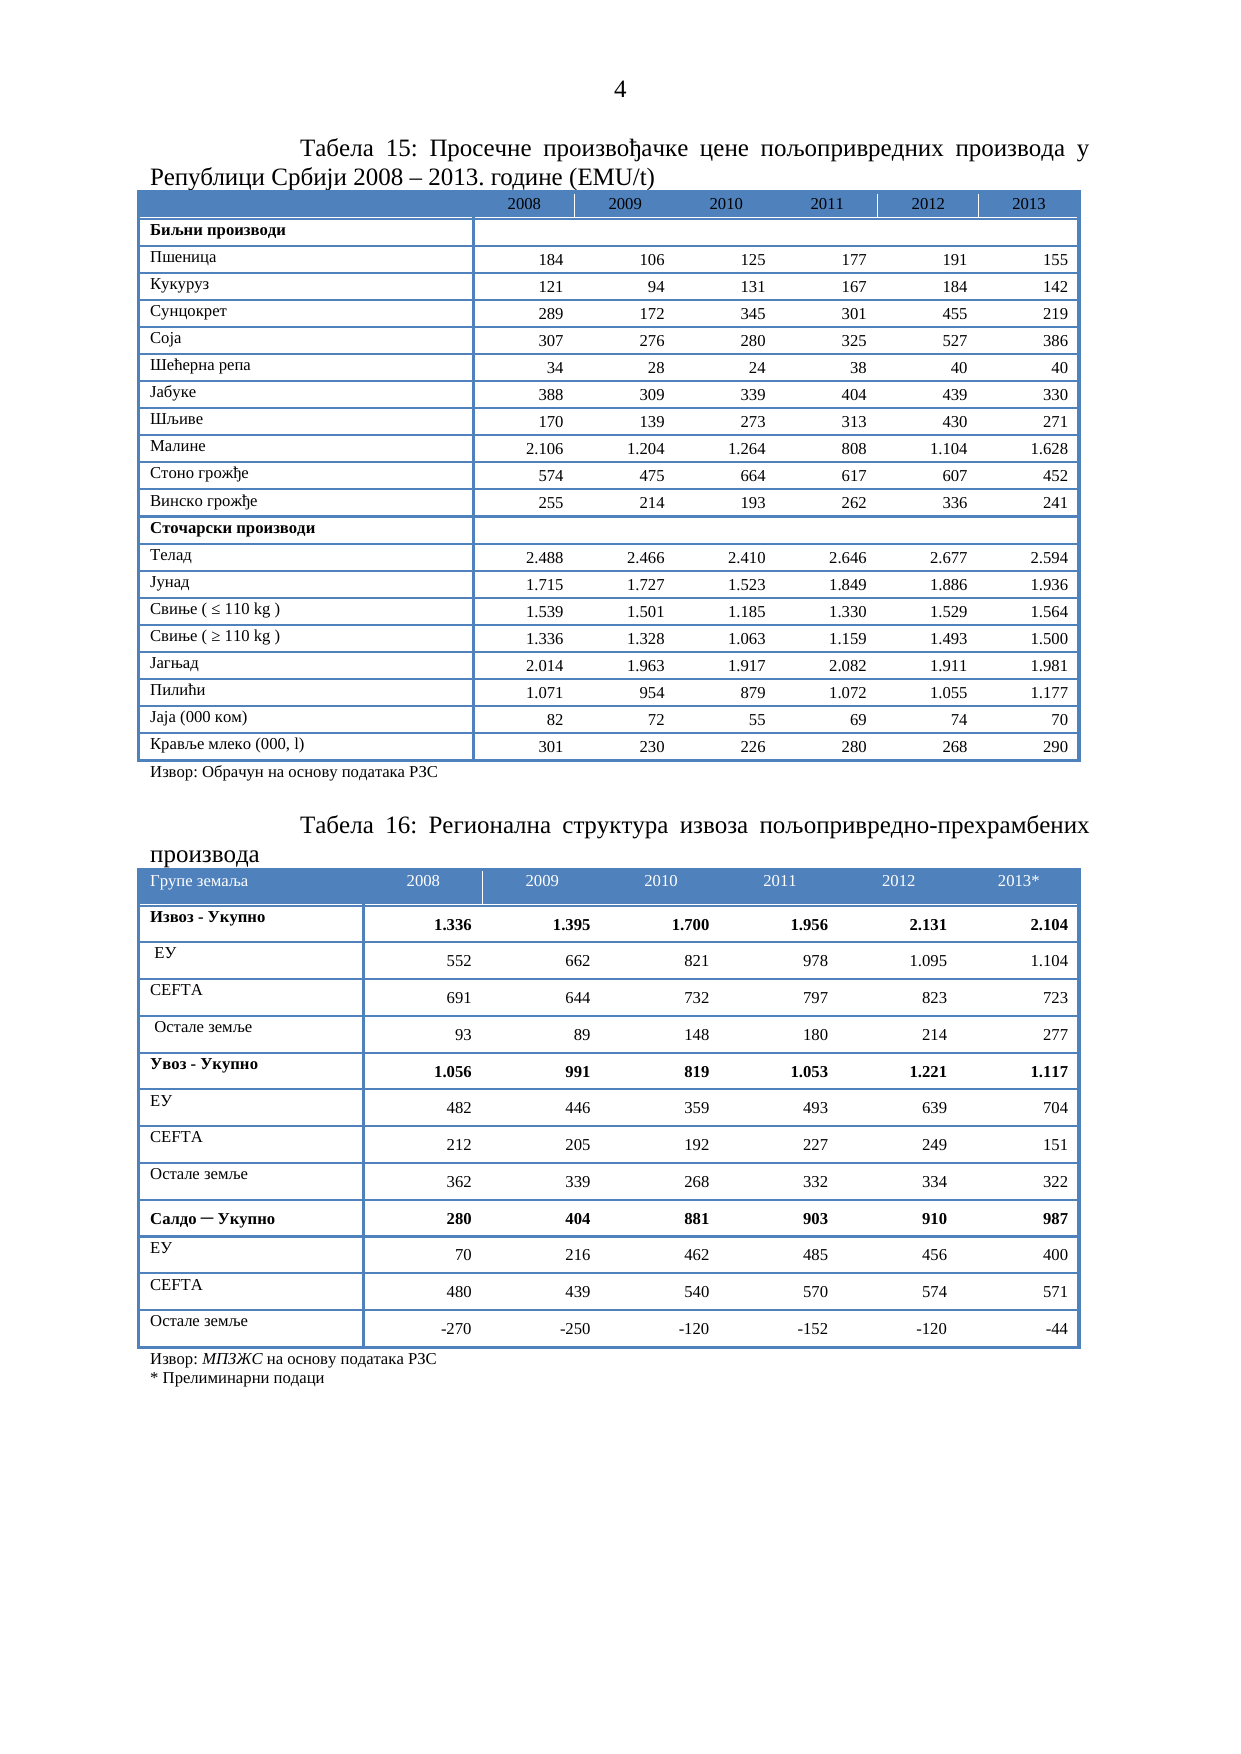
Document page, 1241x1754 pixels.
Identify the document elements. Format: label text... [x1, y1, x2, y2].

table_cell 987 [958, 1201, 1077, 1235]
table_cell 227 [720, 1127, 839, 1162]
table_cell 273 [675, 409, 776, 434]
table_cell Шећерна репа [140, 355, 472, 380]
table_cell 301 [776, 301, 877, 326]
table_cell 1.981 [979, 653, 1077, 678]
text Извор: МПЗЖС на основу података РЗС [150, 1349, 1090, 1368]
table_cell 1.886 [878, 572, 978, 597]
table_cell 388 [475, 382, 574, 407]
table_cell 1.523 [675, 572, 776, 597]
table_cell Малине [140, 436, 472, 461]
table_cell 180 [720, 1017, 839, 1052]
table_cell 991 [483, 1054, 601, 1088]
table_cell 1.072 [776, 680, 877, 705]
table_cell 69 [776, 707, 877, 732]
table_cell 1.264 [675, 436, 776, 461]
table_header 2012 [878, 194, 978, 217]
table_cell 1.917 [675, 653, 776, 678]
table_cell Јабуке [140, 382, 472, 407]
table_cell 89 [483, 1017, 601, 1052]
table_cell 1.204 [575, 436, 675, 461]
table_cell 249 [839, 1127, 958, 1162]
table_cell 1.055 [878, 680, 978, 705]
table_cell 881 [601, 1201, 720, 1235]
table_cell 139 [575, 409, 675, 434]
table_cell Остале земље [140, 1311, 362, 1346]
table_cell Јунад [140, 572, 472, 597]
table_cell [979, 220, 1077, 244]
table_cell Биљни производи [140, 220, 472, 244]
table_cell 170 [475, 409, 574, 434]
table_cell 662 [483, 943, 601, 978]
table_cell 1.628 [979, 436, 1077, 461]
table_cell 325 [776, 328, 877, 353]
table_cell 2.082 [776, 653, 877, 678]
table_cell Остале земље [140, 1164, 362, 1199]
table_cell Пшеница [140, 247, 472, 272]
table_cell 271 [979, 409, 1077, 434]
table_cell Пилићи [140, 680, 472, 705]
table_cell 462 [601, 1238, 720, 1272]
table_cell 1.911 [878, 653, 978, 678]
table_cell 172 [575, 301, 675, 326]
table_cell 262 [776, 490, 877, 515]
table_header 2010 [675, 194, 776, 217]
table_cell 1.053 [720, 1054, 839, 1088]
table_cell Салдо – Укупно [140, 1201, 362, 1235]
table_cell 570 [720, 1274, 839, 1309]
table_cell 241 [979, 490, 1077, 515]
table_cell Стоно грожђе [140, 463, 472, 488]
table_cell 574 [475, 463, 574, 488]
table_cell 1.336 [365, 907, 482, 941]
table_cell 2.594 [979, 545, 1077, 569]
table_cell Јагњад [140, 653, 472, 678]
table_header 2010 [601, 871, 720, 904]
table_cell [878, 220, 978, 244]
table_cell 214 [575, 490, 675, 515]
table_cell 493 [720, 1090, 839, 1125]
table_cell 322 [958, 1164, 1077, 1199]
table_header 2008 [475, 194, 574, 217]
table_cell -120 [601, 1311, 720, 1346]
table_cell Телад [140, 545, 472, 569]
table_cell 1.727 [575, 572, 675, 597]
table_cell 1.063 [675, 626, 776, 651]
table_cell Сточарски производи [140, 518, 472, 542]
table_cell 24 [675, 355, 776, 380]
text Извор: Обрачун на основу података РЗС [150, 762, 1090, 781]
table_cell 219 [979, 301, 1077, 326]
table_cell 903 [720, 1201, 839, 1235]
table_cell ЕУ [140, 943, 362, 978]
table_cell 72 [575, 707, 675, 732]
table_cell 2.104 [958, 907, 1077, 941]
table_cell 38 [776, 355, 877, 380]
table_cell 404 [776, 382, 877, 407]
table_cell 446 [483, 1090, 601, 1125]
table_cell 439 [483, 1274, 601, 1309]
table_cell 797 [720, 980, 839, 1015]
table_cell 485 [720, 1238, 839, 1272]
table_cell 691 [365, 980, 482, 1015]
table_header 2009 [483, 871, 601, 904]
table_cell 2.466 [575, 545, 675, 569]
table_cell ЕУ [140, 1238, 362, 1272]
table_cell 177 [776, 247, 877, 272]
table_cell -120 [839, 1311, 958, 1346]
table_cell 268 [601, 1164, 720, 1199]
table_cell 167 [776, 274, 877, 299]
table_cell 2.646 [776, 545, 877, 569]
table_cell CEFTA [140, 980, 362, 1015]
table_cell 336 [878, 490, 978, 515]
table_cell 155 [979, 247, 1077, 272]
table_cell 151 [958, 1127, 1077, 1162]
table_cell 106 [575, 247, 675, 272]
table_cell 540 [601, 1274, 720, 1309]
table_cell Свиње ( ≥ 110 kg ) [140, 626, 472, 651]
table_cell 148 [601, 1017, 720, 1052]
table_cell 439 [878, 382, 978, 407]
table_cell 1.956 [720, 907, 839, 941]
table_cell 1.095 [839, 943, 958, 978]
table_cell 277 [958, 1017, 1077, 1052]
table_cell 617 [776, 463, 877, 488]
table_cell 664 [675, 463, 776, 488]
table_header [140, 194, 472, 217]
table_cell 191 [878, 247, 978, 272]
table_header 2012 [839, 871, 958, 904]
table_cell 1.715 [475, 572, 574, 597]
table_header 2011 [776, 194, 877, 217]
table_cell Соја [140, 328, 472, 353]
table_cell CEFTA [140, 1274, 362, 1309]
table_cell 1.501 [575, 599, 675, 624]
table_cell Увоз - Укупно [140, 1054, 362, 1088]
table_cell 723 [958, 980, 1077, 1015]
table_cell 954 [575, 680, 675, 705]
table_cell 808 [776, 436, 877, 461]
table_cell 2.131 [839, 907, 958, 941]
table_header 2008 [365, 871, 482, 904]
table_cell 307 [475, 328, 574, 353]
table_cell Винско грожђе [140, 490, 472, 515]
table_cell [776, 518, 877, 542]
table_cell 475 [575, 463, 675, 488]
table_cell 301 [475, 734, 574, 759]
table_cell 571 [958, 1274, 1077, 1309]
table_cell 205 [483, 1127, 601, 1162]
table_cell Свиње ( ≤ 110 kg ) [140, 599, 472, 624]
table_cell [776, 220, 877, 244]
table_cell 1.177 [979, 680, 1077, 705]
table_cell 184 [878, 274, 978, 299]
table_cell 639 [839, 1090, 958, 1125]
table_cell 230 [575, 734, 675, 759]
table_cell -270 [365, 1311, 482, 1346]
table_cell 1.700 [601, 907, 720, 941]
table_cell 732 [601, 980, 720, 1015]
table_cell 2.410 [675, 545, 776, 569]
table_cell 1.104 [958, 943, 1077, 978]
table_cell 1.564 [979, 599, 1077, 624]
table_cell 334 [839, 1164, 958, 1199]
table_cell 1.104 [878, 436, 978, 461]
table_cell 1.336 [475, 626, 574, 651]
table_cell Извоз - Укупно [140, 907, 362, 941]
table_cell 82 [475, 707, 574, 732]
table_cell 280 [776, 734, 877, 759]
table_cell 1.849 [776, 572, 877, 597]
table_header 2013* [958, 871, 1077, 904]
table_cell 290 [979, 734, 1077, 759]
table_cell 704 [958, 1090, 1077, 1125]
table_cell 821 [601, 943, 720, 978]
table_cell 1.159 [776, 626, 877, 651]
table_cell 1.529 [878, 599, 978, 624]
table_cell 2.488 [475, 545, 574, 569]
table_cell 452 [979, 463, 1077, 488]
table_cell [575, 518, 675, 542]
table_cell Кравље млеко (000, l) [140, 734, 472, 759]
table_cell 1.328 [575, 626, 675, 651]
table_cell 1.963 [575, 653, 675, 678]
table_cell 978 [720, 943, 839, 978]
table_cell 339 [483, 1164, 601, 1199]
table_cell 1.185 [675, 599, 776, 624]
table_cell 1.500 [979, 626, 1077, 651]
table_cell 574 [839, 1274, 958, 1309]
text Табела 16: Регионална структура извоза пољопривредно-прехрамбених производа [150, 810, 1090, 868]
table_cell 74 [878, 707, 978, 732]
table_cell 1.395 [483, 907, 601, 941]
table_cell 644 [483, 980, 601, 1015]
table_cell 40 [878, 355, 978, 380]
table_cell -44 [958, 1311, 1077, 1346]
table_cell 212 [365, 1127, 482, 1162]
table_cell 309 [575, 382, 675, 407]
table_cell 2.014 [475, 653, 574, 678]
table_cell 280 [365, 1201, 482, 1235]
table_cell 1.539 [475, 599, 574, 624]
table_cell [878, 518, 978, 542]
table_cell 345 [675, 301, 776, 326]
table_cell 400 [958, 1238, 1077, 1272]
table_cell 482 [365, 1090, 482, 1125]
table_cell 1.221 [839, 1054, 958, 1088]
table_cell 93 [365, 1017, 482, 1052]
table_cell [979, 518, 1077, 542]
table_cell 313 [776, 409, 877, 434]
table_cell 819 [601, 1054, 720, 1088]
table_cell Јаја (000 ком) [140, 707, 472, 732]
table_cell 70 [365, 1238, 482, 1272]
table_cell 1.056 [365, 1054, 482, 1088]
table_header 2013 [979, 194, 1077, 217]
table_header 2011 [720, 871, 839, 904]
table_cell Кукуруз [140, 274, 472, 299]
table_cell 125 [675, 247, 776, 272]
text * Прелиминарни подаци [150, 1368, 1090, 1387]
table_cell [675, 518, 776, 542]
table_cell 332 [720, 1164, 839, 1199]
text Табела 15: Просечне произвођачке цене пољопривредних производа у Републици Србији 2008 – 2013. године (EMU/t) [150, 133, 1090, 190]
table_header 2009 [575, 194, 675, 217]
table_cell ЕУ [140, 1090, 362, 1125]
table_cell 28 [575, 355, 675, 380]
table_cell [475, 518, 574, 542]
table_cell 131 [675, 274, 776, 299]
table_cell [575, 220, 675, 244]
table_cell 430 [878, 409, 978, 434]
table_cell 2.106 [475, 436, 574, 461]
table_cell Шљиве [140, 409, 472, 434]
table_cell 455 [878, 301, 978, 326]
table_cell 214 [839, 1017, 958, 1052]
table_header Групе земаља [140, 871, 362, 904]
table_cell -250 [483, 1311, 601, 1346]
table_cell [675, 220, 776, 244]
table_cell 216 [483, 1238, 601, 1272]
table_cell 386 [979, 328, 1077, 353]
table_cell 404 [483, 1201, 601, 1235]
table_cell 1.071 [475, 680, 574, 705]
table_cell 276 [575, 328, 675, 353]
table_cell 1.117 [958, 1054, 1077, 1088]
table_cell 289 [475, 301, 574, 326]
table_cell 40 [979, 355, 1077, 380]
table_cell 226 [675, 734, 776, 759]
table_cell [475, 220, 574, 244]
table_cell 280 [675, 328, 776, 353]
table_cell 823 [839, 980, 958, 1015]
table_cell 184 [475, 247, 574, 272]
table_cell -152 [720, 1311, 839, 1346]
table_cell 607 [878, 463, 978, 488]
table_cell 142 [979, 274, 1077, 299]
table_cell Остале земље [140, 1017, 362, 1052]
table_cell 527 [878, 328, 978, 353]
table_cell 359 [601, 1090, 720, 1125]
table_cell 879 [675, 680, 776, 705]
table_cell 456 [839, 1238, 958, 1272]
table_cell 34 [475, 355, 574, 380]
table_cell 255 [475, 490, 574, 515]
table_cell 1.493 [878, 626, 978, 651]
table_cell 1.330 [776, 599, 877, 624]
table_cell 2.677 [878, 545, 978, 569]
table_cell 268 [878, 734, 978, 759]
table_cell Сунцокрет [140, 301, 472, 326]
table_cell 362 [365, 1164, 482, 1199]
table_cell 193 [675, 490, 776, 515]
table_cell 910 [839, 1201, 958, 1235]
table_cell 552 [365, 943, 482, 978]
table_cell 192 [601, 1127, 720, 1162]
table_cell CEFTA [140, 1127, 362, 1162]
table_cell 480 [365, 1274, 482, 1309]
table_cell 339 [675, 382, 776, 407]
table_cell 330 [979, 382, 1077, 407]
table_cell 94 [575, 274, 675, 299]
table_cell 121 [475, 274, 574, 299]
table_cell 1.936 [979, 572, 1077, 597]
table_cell 70 [979, 707, 1077, 732]
table_cell 55 [675, 707, 776, 732]
